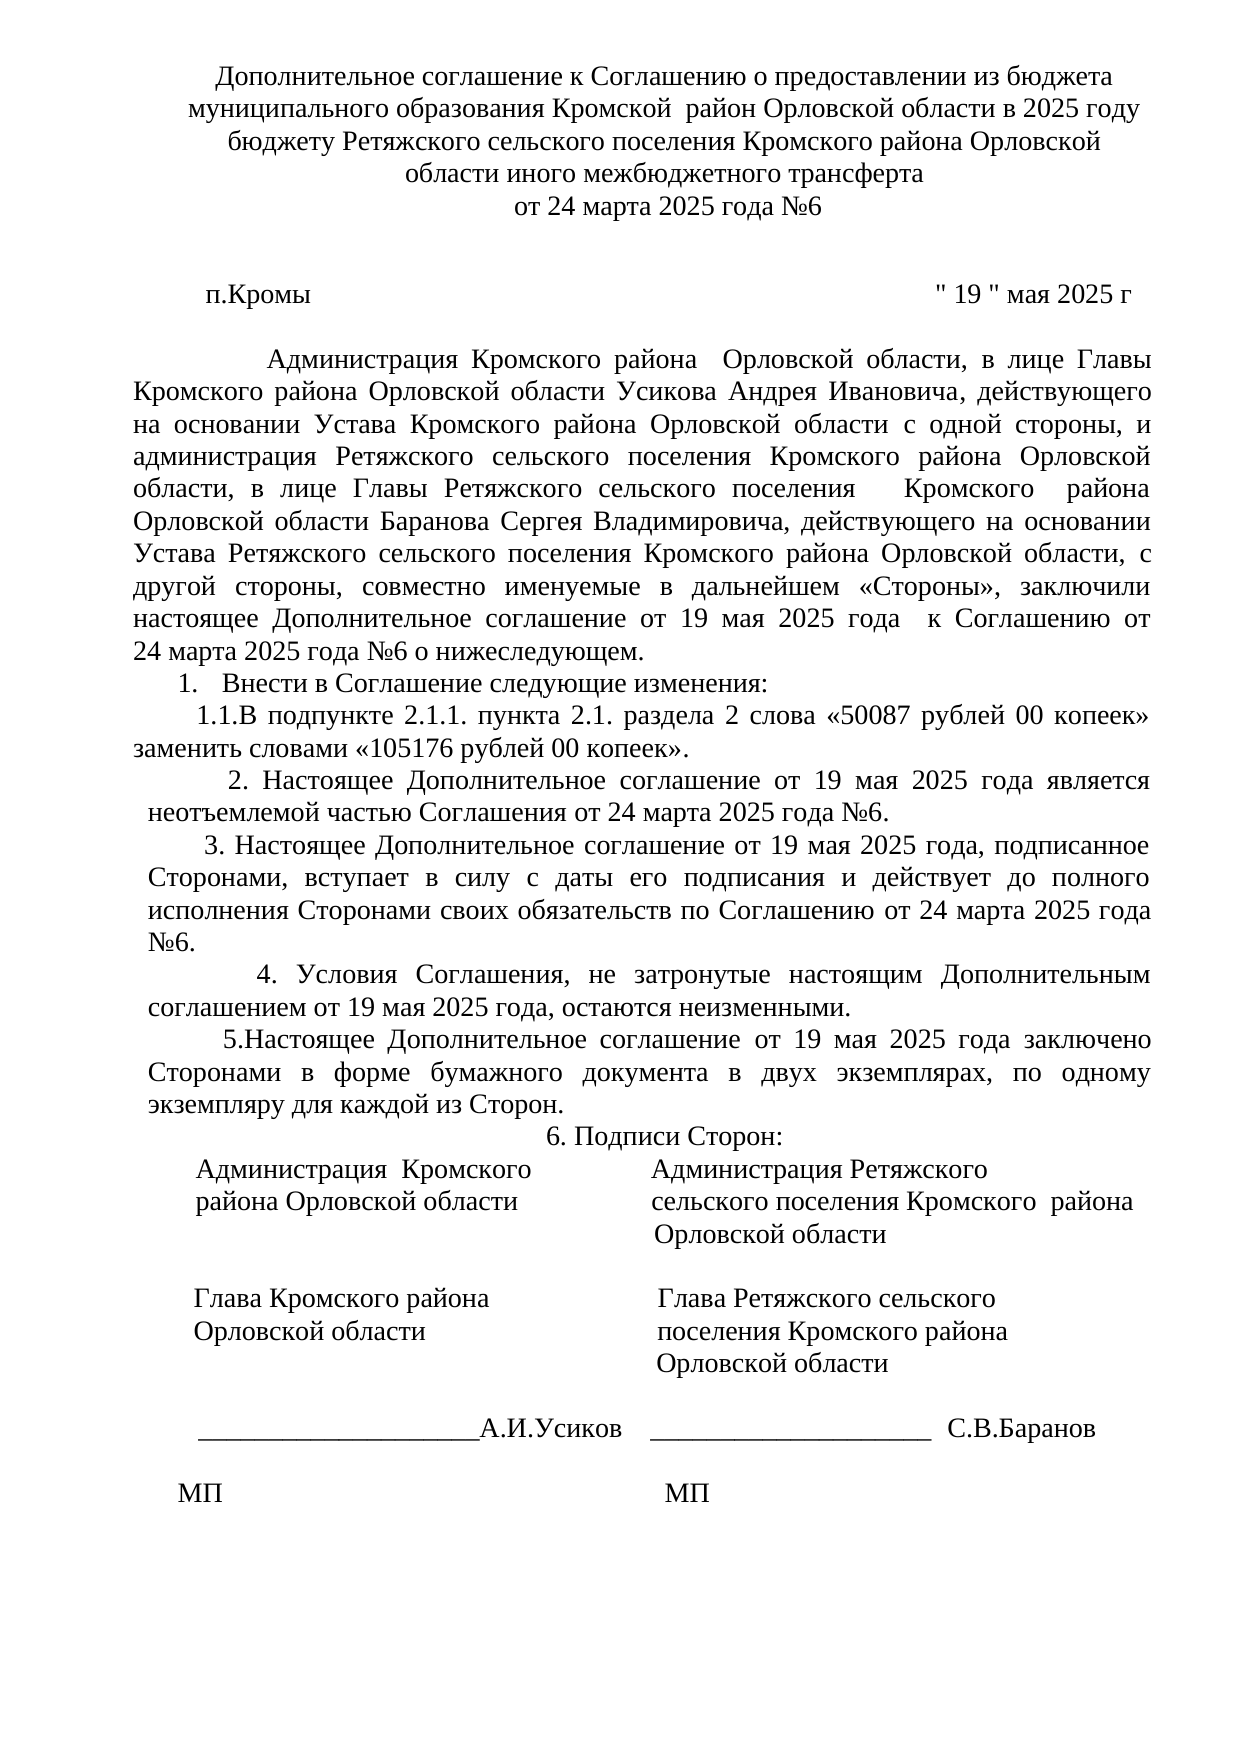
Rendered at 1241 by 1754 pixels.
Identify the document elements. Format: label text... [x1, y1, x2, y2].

text Глава Кромского района Глава Ретяжского сельского [179, 1281, 1152, 1314]
text 1.1.В подпункте 2.1.1. пункта 2.1. раздела 2 слова «50087 рублей 00 копеек» заменить словами «105176 рублей 00 копеек». [133, 698, 1152, 763]
text ____________________А.И.Усиков ____________________ С.В.Баранов [177, 1411, 1152, 1443]
list Внести в Соглашение следующие изменения: [177, 666, 1152, 698]
text Дополнительное соглашение к Соглашению о предоставлении из бюджета муниципального образования Кромской район Орловской области в 2025 году бюджету Ретяжского сельского поселения Кромского района Орловской области иного межбюджетного трансферта [177, 59, 1152, 189]
text Орловской области [179, 1346, 1152, 1379]
text 5.Настоящее Дополнительное соглашение от 19 мая 2025 года заключено Сторонами в форме бумажного документа в двух экземплярах, по одному экземпляру для каждой из Сторон. [148, 1022, 1152, 1119]
text п.Кромы " 19 " мая 2025 г [177, 277, 1152, 309]
text Орловской области поселения Кромского района [179, 1314, 1152, 1346]
text 2. Настоящее Дополнительное соглашение от 19 мая 2025 года является неотъемлемой частью Соглашения от 24 марта 2025 года №6. [148, 763, 1152, 828]
text 4. Условия Соглашения, не затронутые настоящим Дополнительным соглашением от 19 мая 2025 года, остаются неизменными. [148, 957, 1152, 1022]
text Администрация Кромского района Орловской области, в лице Главы Кромского района Орловской области Усикова Андрея Ивановича, действующего на основании Устава Кромского района Орловской области с одной стороны, и администрация Ретяжского сельского поселения Кромского района Орловской области, в лице Главы Ретяжского сельского поселения Кромского района Орловской области Баранова Сергея Владимировича, действующего на основании Устава Ретяжского сельского поселения Кромского района Орловской области, с другой стороны, совместно именуемые в дальнейшем «Стороны», заключили настоящее Дополнительное соглашение от 19 мая 2025 года к Соглашению от 24 марта 2025 года №6 о нижеследующем. [133, 342, 1152, 666]
text Администрация Кромского Администрация Ретяжского района Орловской области сельского поселения Кромского района [195, 1152, 1152, 1217]
text МП МП [177, 1476, 1152, 1508]
text 6. Подписи Сторон: [177, 1119, 1152, 1152]
text от 24 марта 2025 года №6 [177, 189, 1152, 221]
text 3. Настоящее Дополнительное соглашение от 19 мая 2025 года, подписанное Сторонами, вступает в силу с даты его подписания и действует до полного исполнения Сторонами своих обязательств по Соглашению от 24 марта 2025 года №6. [148, 828, 1152, 957]
text Орловской области [177, 1217, 1152, 1249]
